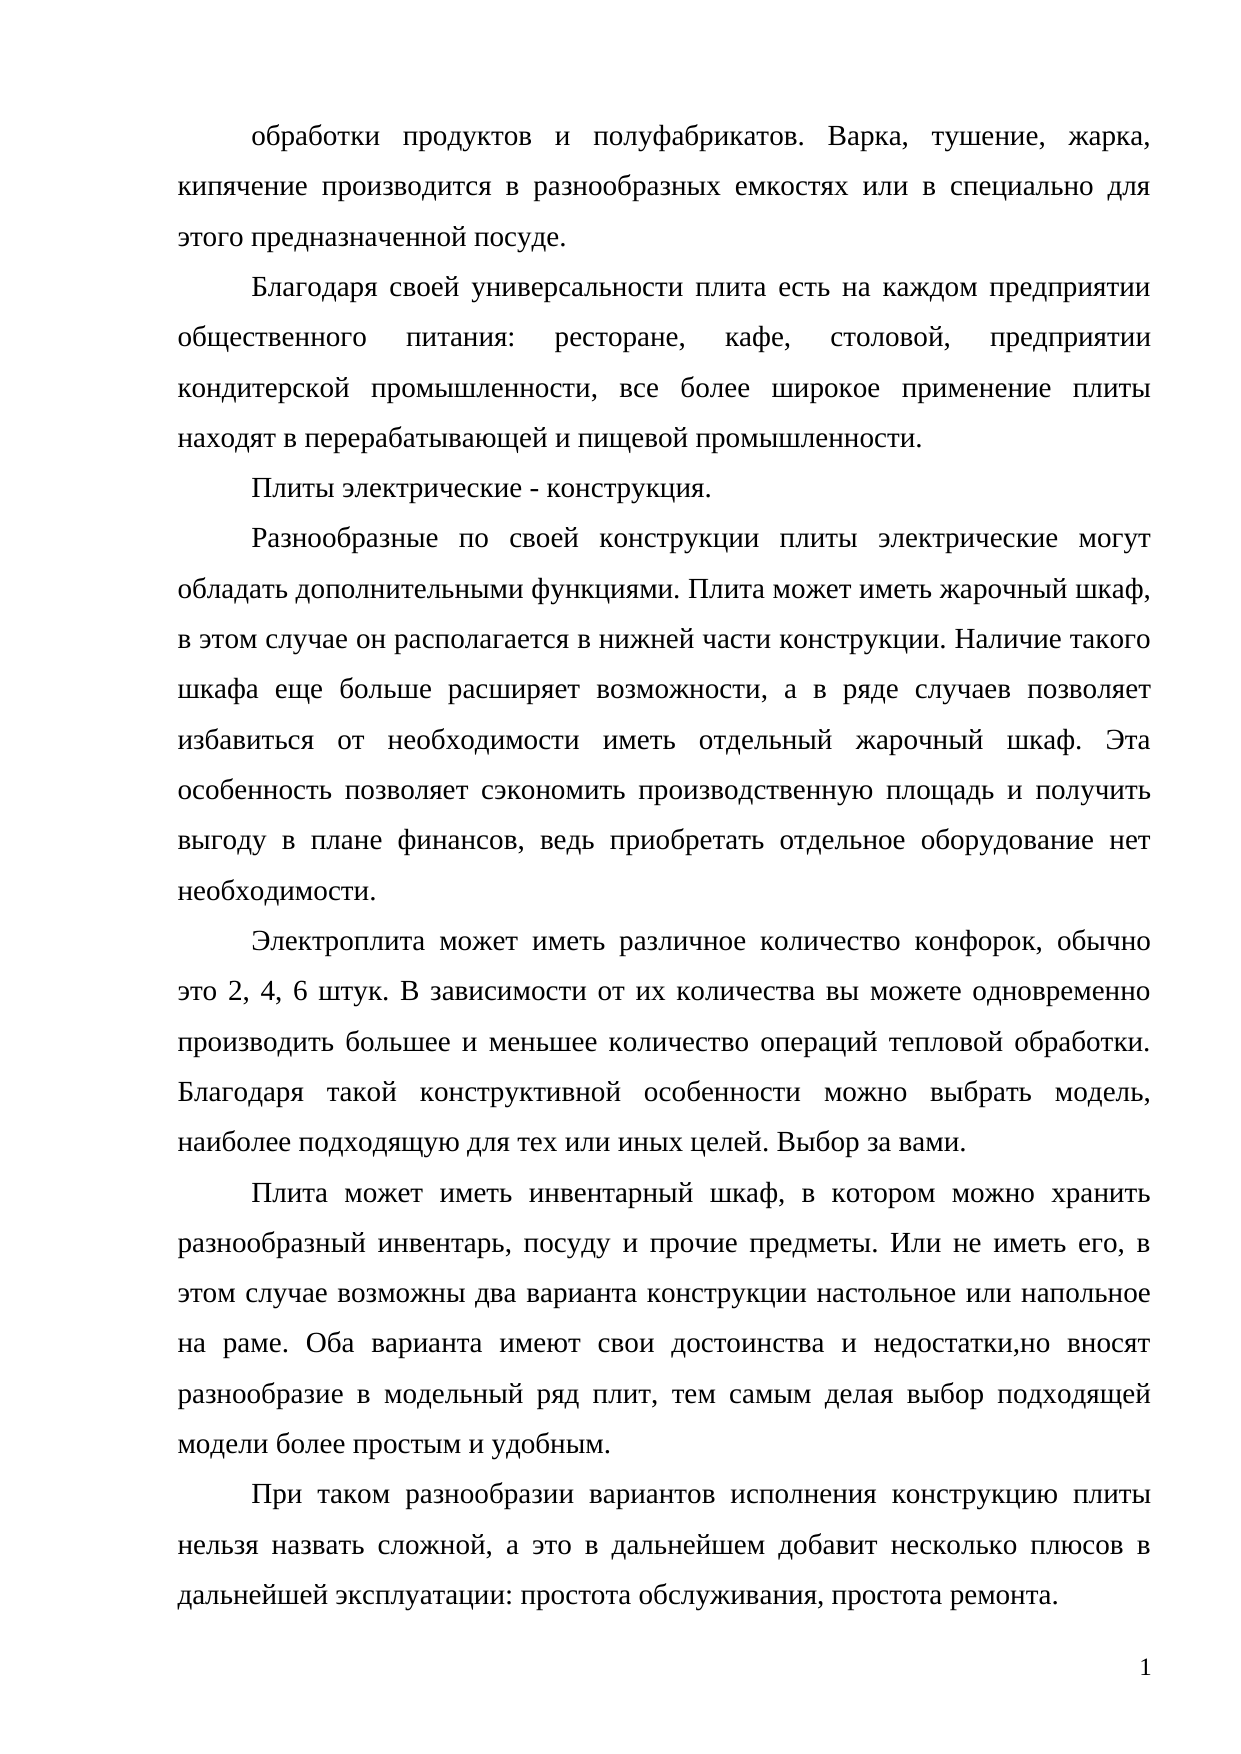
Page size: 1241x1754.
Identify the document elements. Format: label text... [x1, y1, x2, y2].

text Плита может иметь инвентарный шкаф, в котором можно хранить разнообразный инвентарь, посуду и прочие предметы. Или не иметь его, в этом случае возможны два варианта конструкции настольное или напольное на раме. Оба варианта имеют свои достоинства и недостатки,но вносят разнообразие в модельный ряд плит, тем самым делая выбор подходящей модели более простым и удобным. [177, 1175, 1152, 1460]
text При таком разнообразии вариантов исполнения конструкцию плиты нельзя назвать сложной, а это в дальнейшем добавит несколько плюсов в дальнейшей эксплуатации: простота обслуживания, простота ремонта. [177, 1477, 1152, 1611]
text Благодаря своей универсальности плита есть на каждом предприятии общественного питания: ресторане, кафе, столовой, предприятии кондитерской промышленности, все более широкое применение плиты находят в перерабатывающей и пищевой промышленности. [177, 269, 1152, 453]
text Разнообразные по своей конструкции плиты электрические могут обладать дополнительными функциями. Плита может иметь жарочный шкаф, в этом случае он располагается в нижней части конструкции. Наличие такого шкафа еще больше расширяет возможности, а в ряде случаев позволяет избавиться от необходимости иметь отдельный жарочный шкаф. Эта особенность позволяет сэкономить производственную площадь и получить выгоду в плане финансов, ведь приобретать отдельное оборудование нет необходимости. [177, 521, 1152, 906]
text обработки продуктов и полуфабрикатов. Варка, тушение, жарка, кипячение производится в разнообразных емкостях или в специально для этого предназначенной посуде. [177, 118, 1152, 252]
text Плиты электрические - конструкция. [177, 470, 1152, 504]
text Электроплита может иметь различное количество конфорок, обычно это 2, 4, 6 штук. В зависимости от их количества вы можете одновременно производить большее и меньшее количество операций тепловой обработки. Благодаря такой конструктивной особенности можно выбрать модель, наиболее подходящую для тех или иных целей. Выбор за вами. [177, 923, 1152, 1158]
